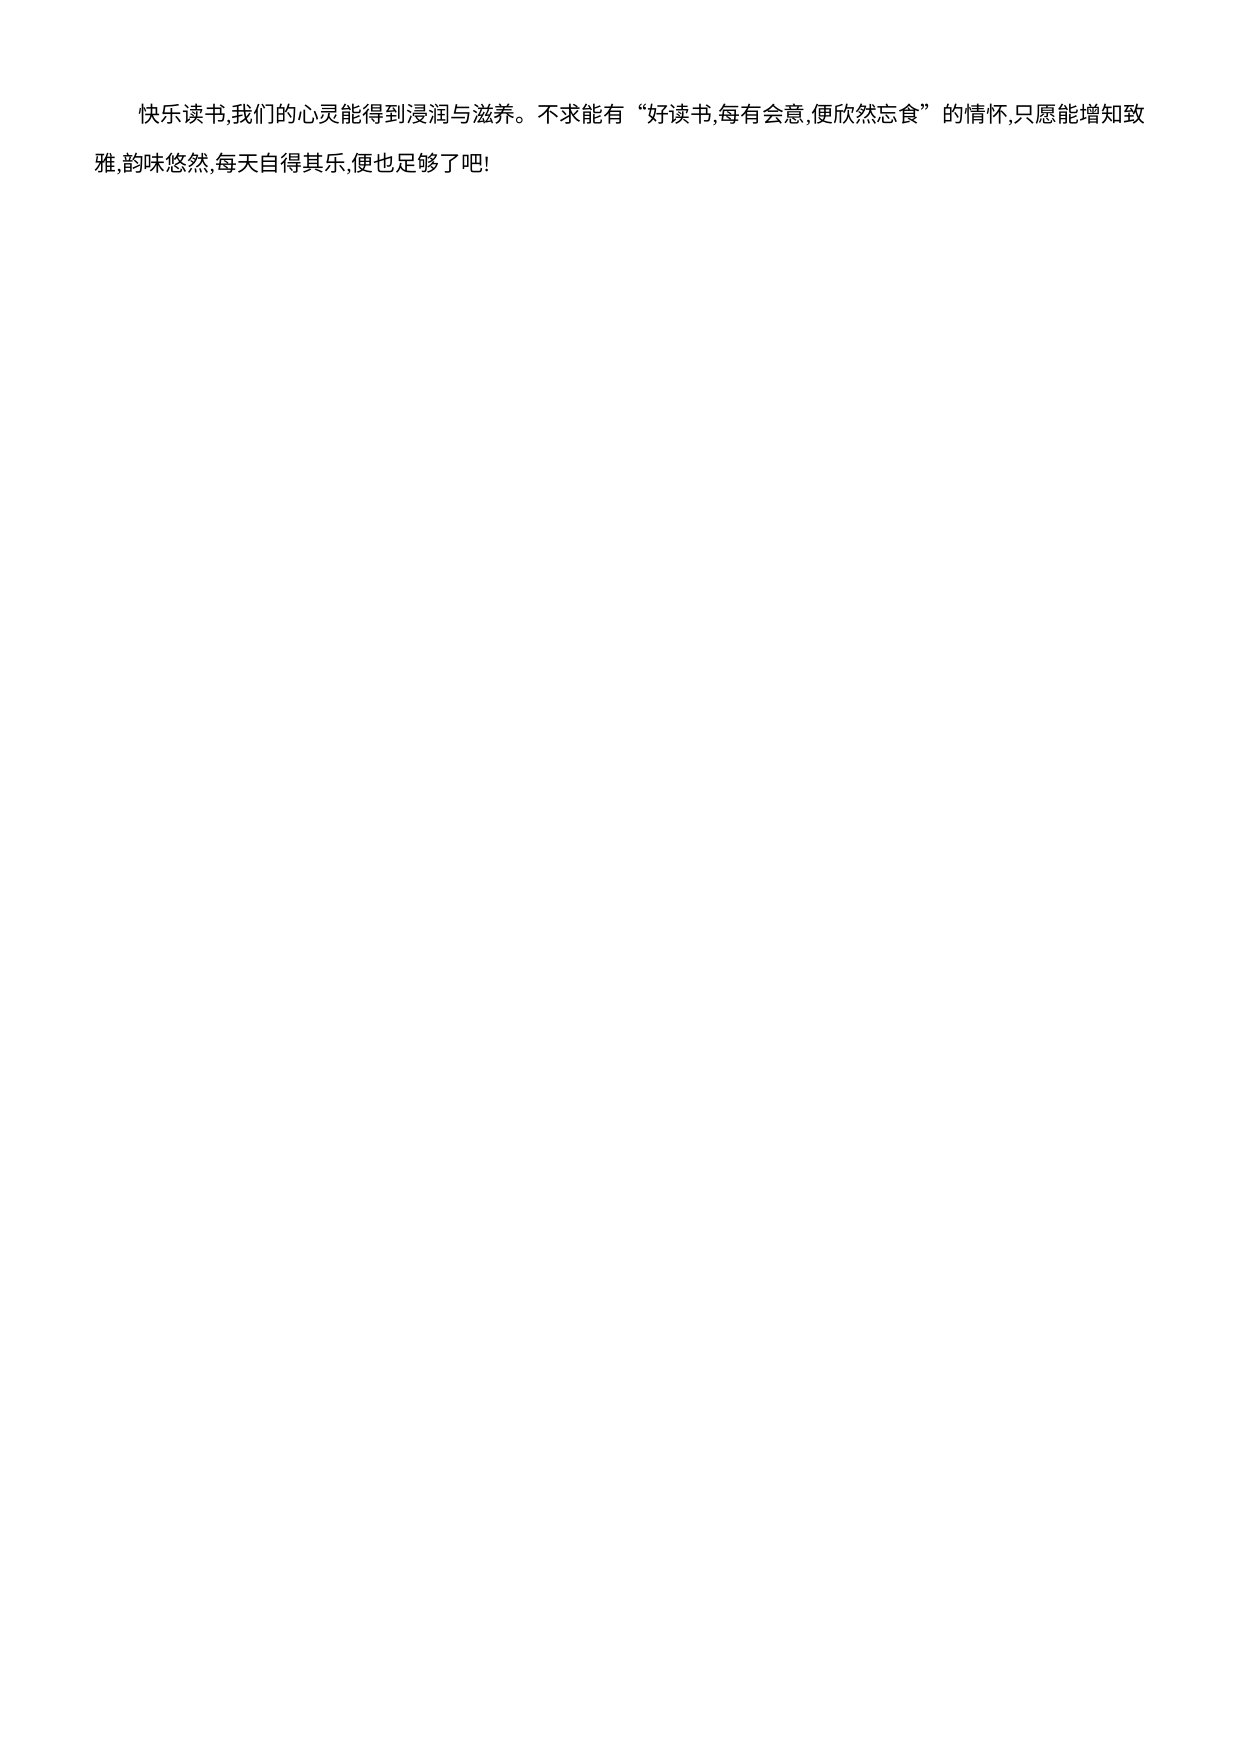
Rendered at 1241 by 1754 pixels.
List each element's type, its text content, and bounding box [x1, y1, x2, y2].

text 快乐读书,我们的心灵能得到浸润与滋养。不求能有“好读书,每有会意,便欣然忘食”的情怀,只愿能增知致雅,韵味悠然,每天自得其乐,便也足够了吧! [94, 97, 1146, 178]
